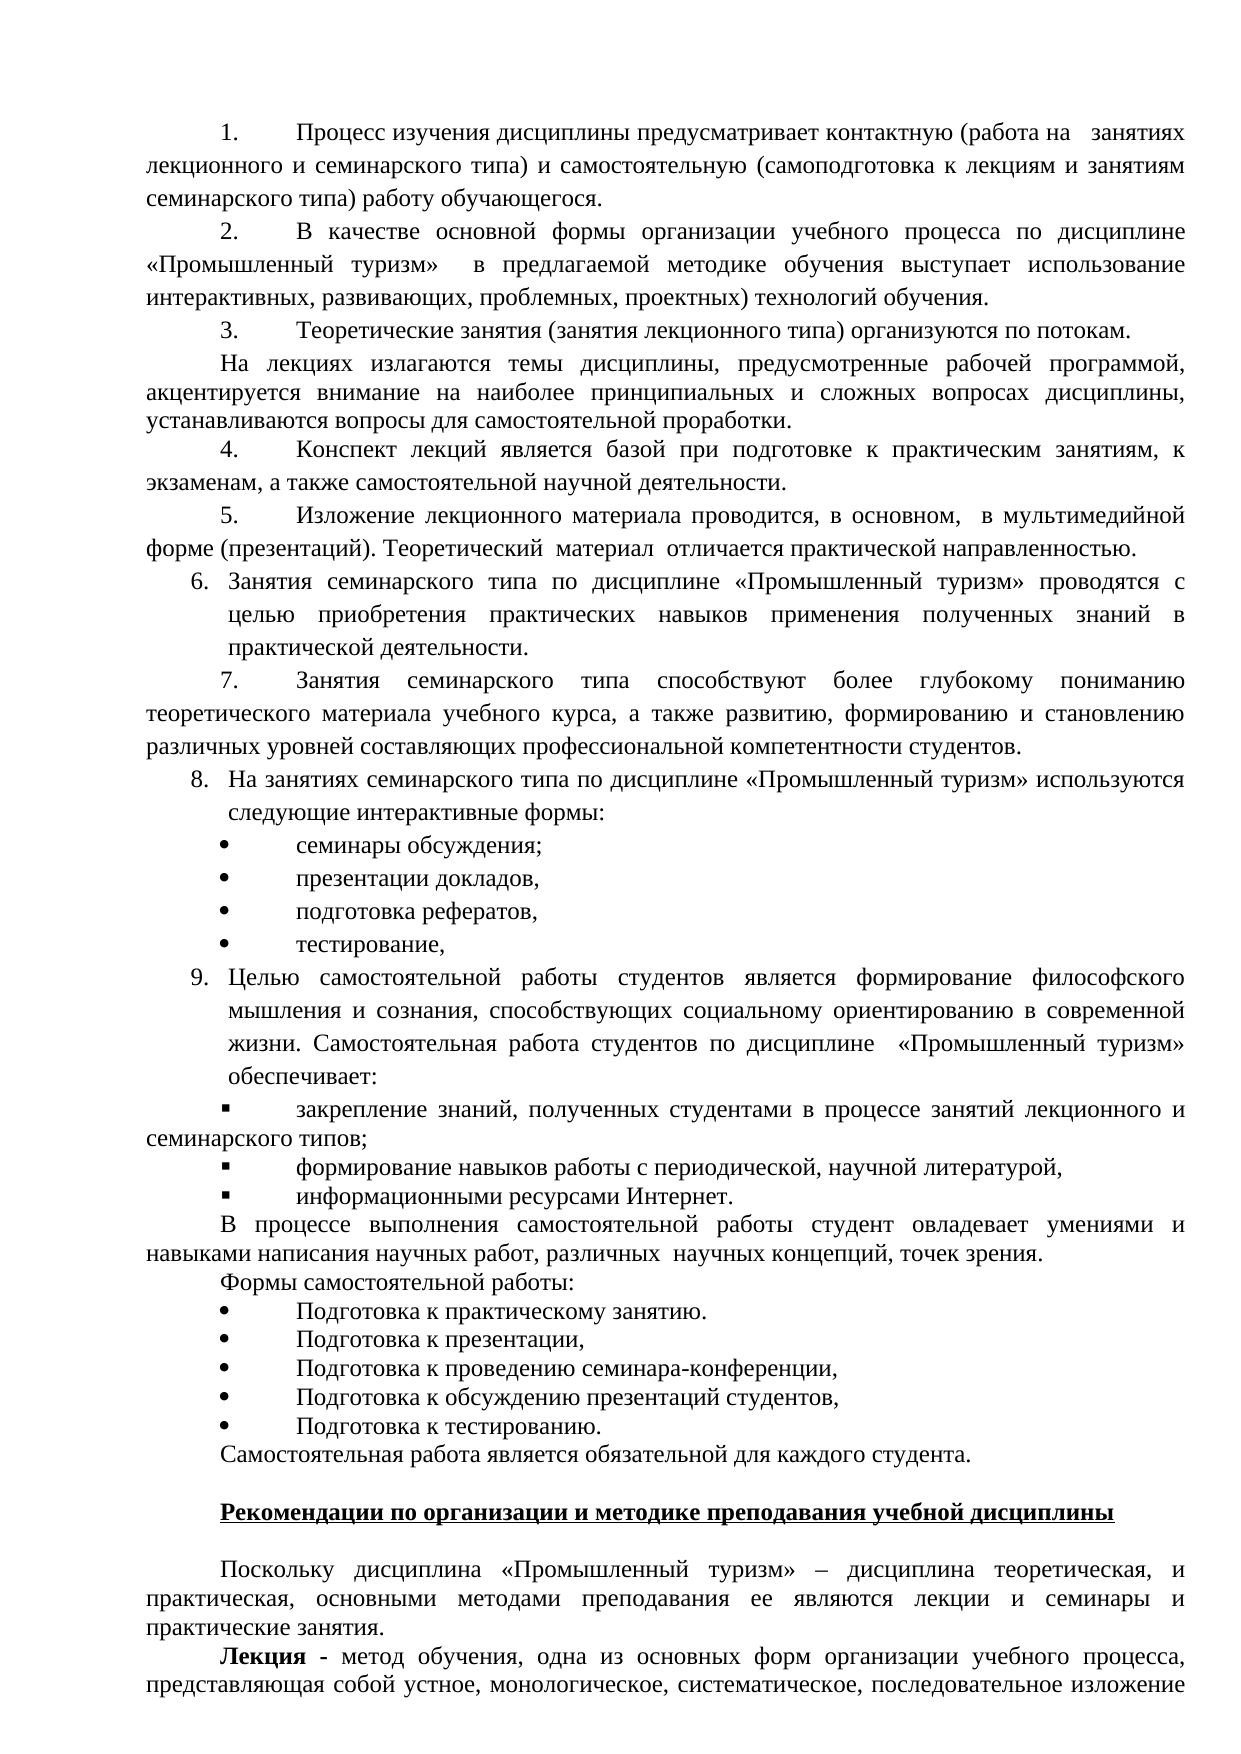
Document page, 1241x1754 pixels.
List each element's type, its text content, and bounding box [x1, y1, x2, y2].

list закрепление знаний, полученных студентами в процессе занятий лекционного и семинарского типов; [146, 1094, 1186, 1152]
text В процессе выполнения самостоятельной работы студент овладевает умениями и навыками написания научных работ, различных научных концепций, точек зрения. [146, 1209, 1186, 1267]
list Теоретические занятия (занятия лекционного типа) организуются по потокам. [146, 315, 1186, 343]
list презентации докладов, [146, 863, 1186, 892]
text Рекомендации по организации и методике преподавания учебной дисциплины [146, 1497, 1186, 1526]
list На занятиях семинарского типа по дисциплине «Промышленный туризм» используются следующие интерактивные формы: [190, 764, 1186, 826]
list В качестве основной формы организации учебного процесса по дисциплине «Промышленный туризм» в предлагаемой методике обучения выступает использование интерактивных, развивающих, проблемных, проектных) технологий обучения. [146, 216, 1186, 311]
list Подготовка к проведению семинара-конференции, [146, 1353, 1186, 1382]
list Подготовка к практическому занятию. [146, 1296, 1186, 1324]
list тестирование, [146, 929, 1186, 958]
text Поскольку дисциплина «Промышленный туризм» – дисциплина теоретическая, и практическая, основными методами преподавания ее являются лекции и семинары и практические занятия. [146, 1554, 1186, 1641]
list Процесс изучения дисциплины предусматривает контактную (работа на занятиях лекционного и семинарского типа) и самостоятельную (самоподготовка к лекциям и занятиям семинарского типа) работу обучающегося. [146, 117, 1186, 211]
list Подготовка к тестированию. [146, 1411, 1186, 1439]
list Изложение лекционного материала проводится, в основном, в мультимедийной форме (презентаций). Теоретический материал отличается практической направленностью. [146, 500, 1186, 562]
list Целью самостоятельной работы студентов является формирование философского мышления и сознания, способствующих социальному ориентированию в современной жизни. Самостоятельная работа студентов по дисциплине «Промышленный туризм» обеспечивает: [190, 962, 1186, 1090]
text Формы самостоятельной работы: [146, 1267, 1186, 1296]
list информационными ресурсами Интернет. [146, 1181, 1186, 1209]
text Самостоятельная работа является обязательной для каждого студента. [146, 1439, 1186, 1468]
list подготовка рефератов, [146, 896, 1186, 925]
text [146, 1641, 1186, 1698]
list семинары обсуждения; [146, 830, 1186, 859]
text На лекциях излагаются темы дисциплины, предусмотренные рабочей программой, акцентируется внимание на наиболее принципиальных и сложных вопросах дисциплины, устанавливаются вопросы для самостоятельной проработки. [146, 348, 1186, 434]
list Подготовка к обсуждению презентаций студентов, [146, 1382, 1186, 1411]
list Занятия семинарского типа способствуют более глубокому пониманию теоретического материала учебного курса, а также развитию, формированию и становлению различных уровней составляющих профессиональной компетентности студентов. [146, 665, 1186, 760]
list формирование навыков работы с периодической, научной литературой, [146, 1152, 1186, 1181]
list Подготовка к презентации, [146, 1324, 1186, 1353]
list Конспект лекций является базой при подготовке к практическим занятиям, к экзаменам, а также самостоятельной научной деятельности. [146, 434, 1186, 496]
list Занятия семинарского типа по дисциплине «Промышленный туризм» проводятся с целью приобретения практических навыков применения полученных знаний в практической деятельности. [190, 566, 1186, 661]
